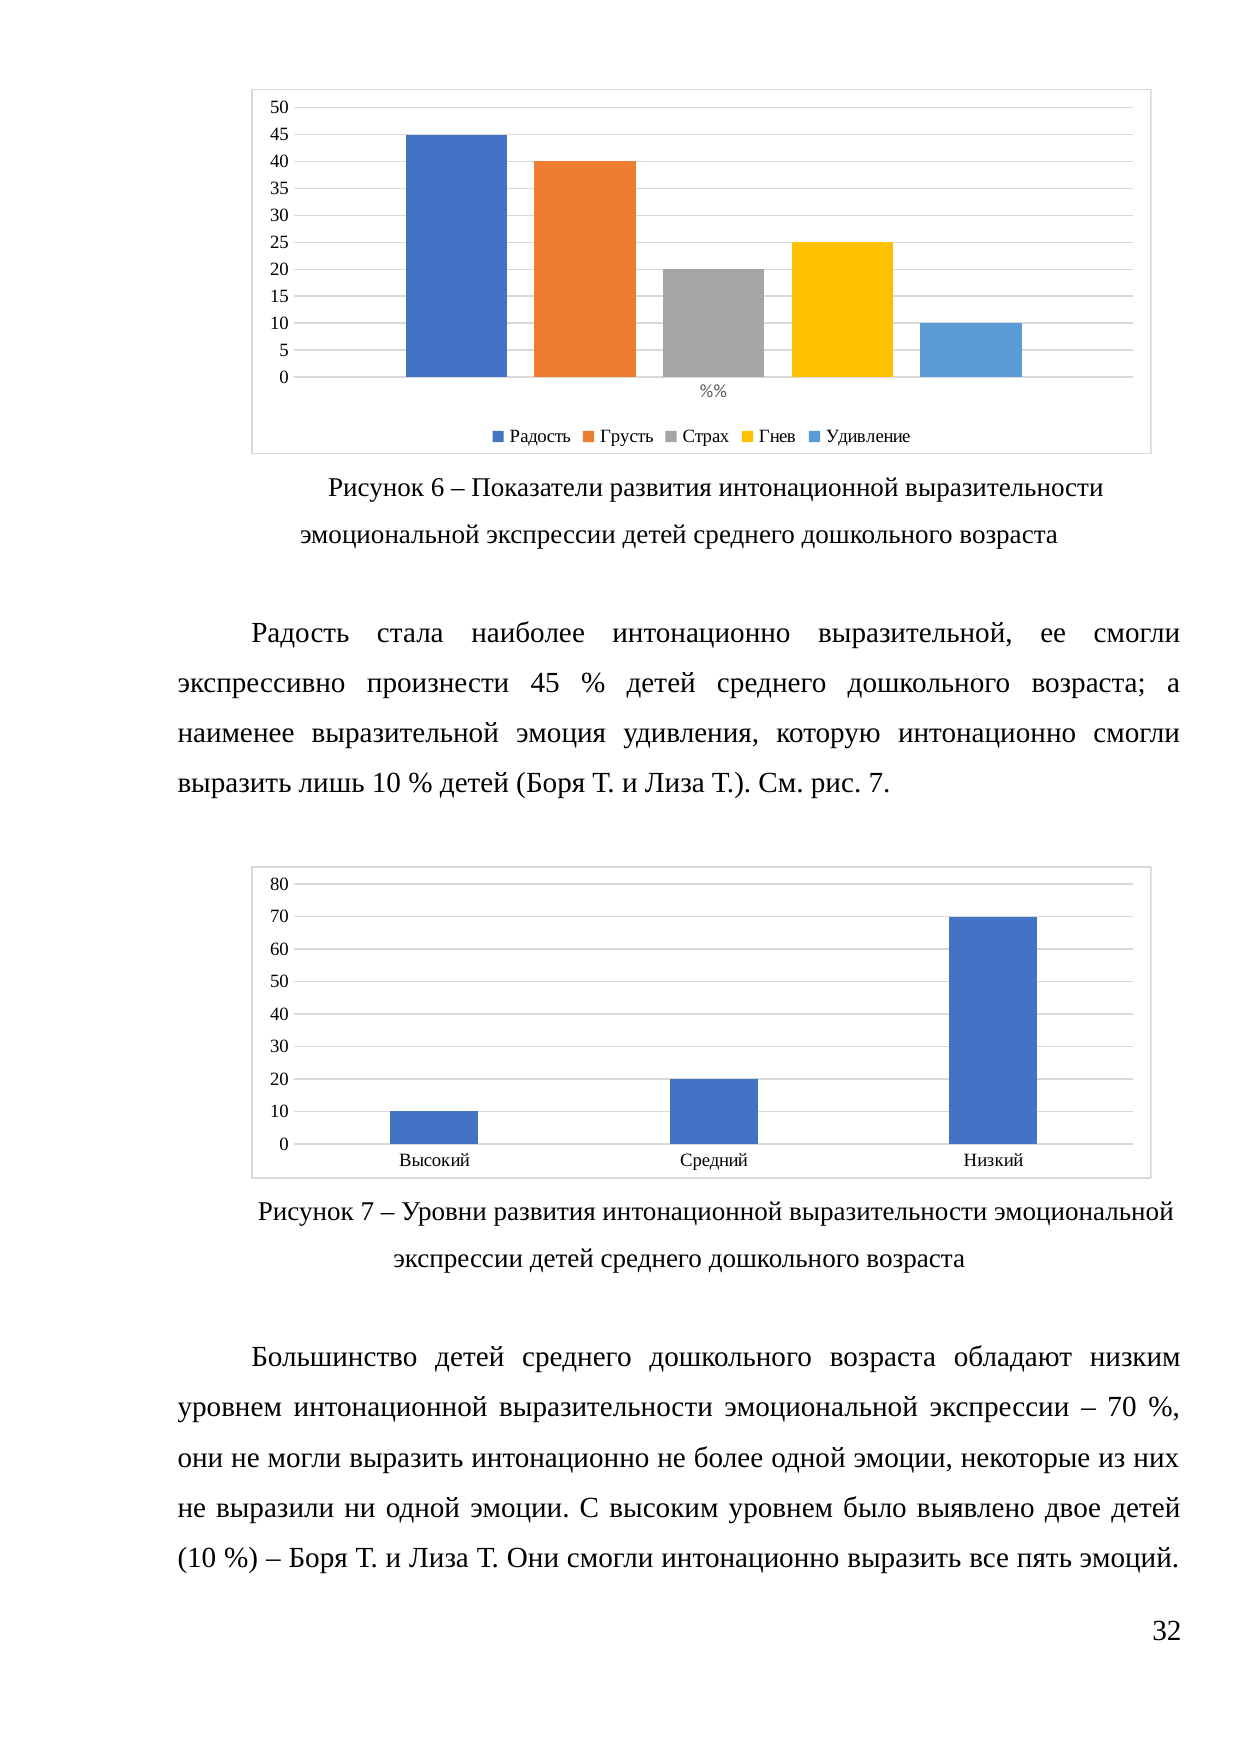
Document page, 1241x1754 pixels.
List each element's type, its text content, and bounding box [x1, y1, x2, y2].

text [177, 1339, 1181, 1574]
text Радость стала наиболее интонационно выразительной, ее смогли экспрессивно произнести 45 % детей среднего дошкольного возраста; а наименее выразительной эмоция удивления, которую интонационно смогли выразить лишь 10 % детей (Боря Т. и Лиза Т.). См. рис. 7. [177, 615, 1181, 799]
text Рисунок 6 – Показатели развития интонационной выразительности эмоциональной экспрессии детей среднего дошкольного возраста [177, 471, 1181, 549]
text Рисунок 7 – Уровни развития интонационной выразительности эмоциональной экспрессии детей среднего дошкольного возраста [177, 1196, 1181, 1273]
